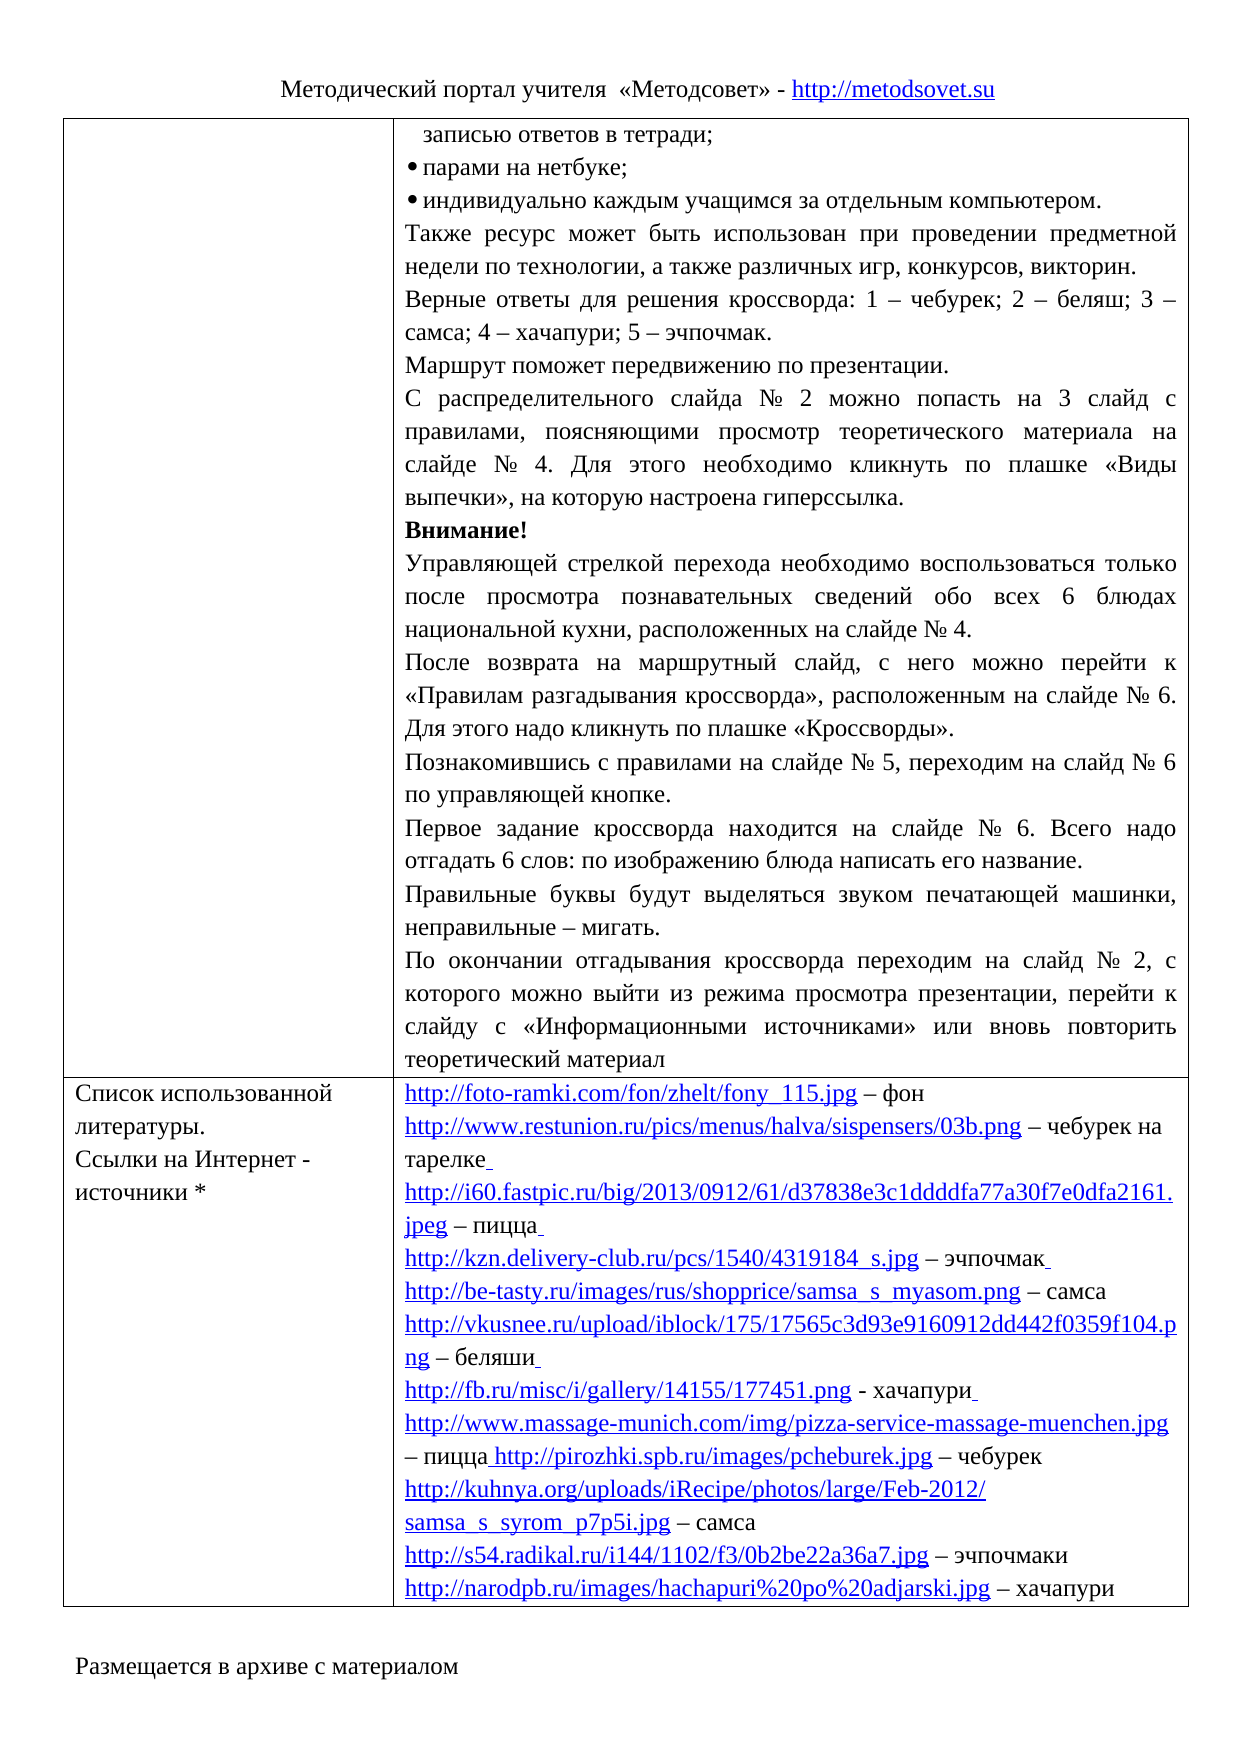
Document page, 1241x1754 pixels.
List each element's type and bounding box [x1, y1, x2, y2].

table_cell [64, 119, 393, 1077]
table_cell [394, 1078, 1188, 1606]
table_cell [394, 119, 1188, 1077]
table_cell [64, 1078, 393, 1606]
